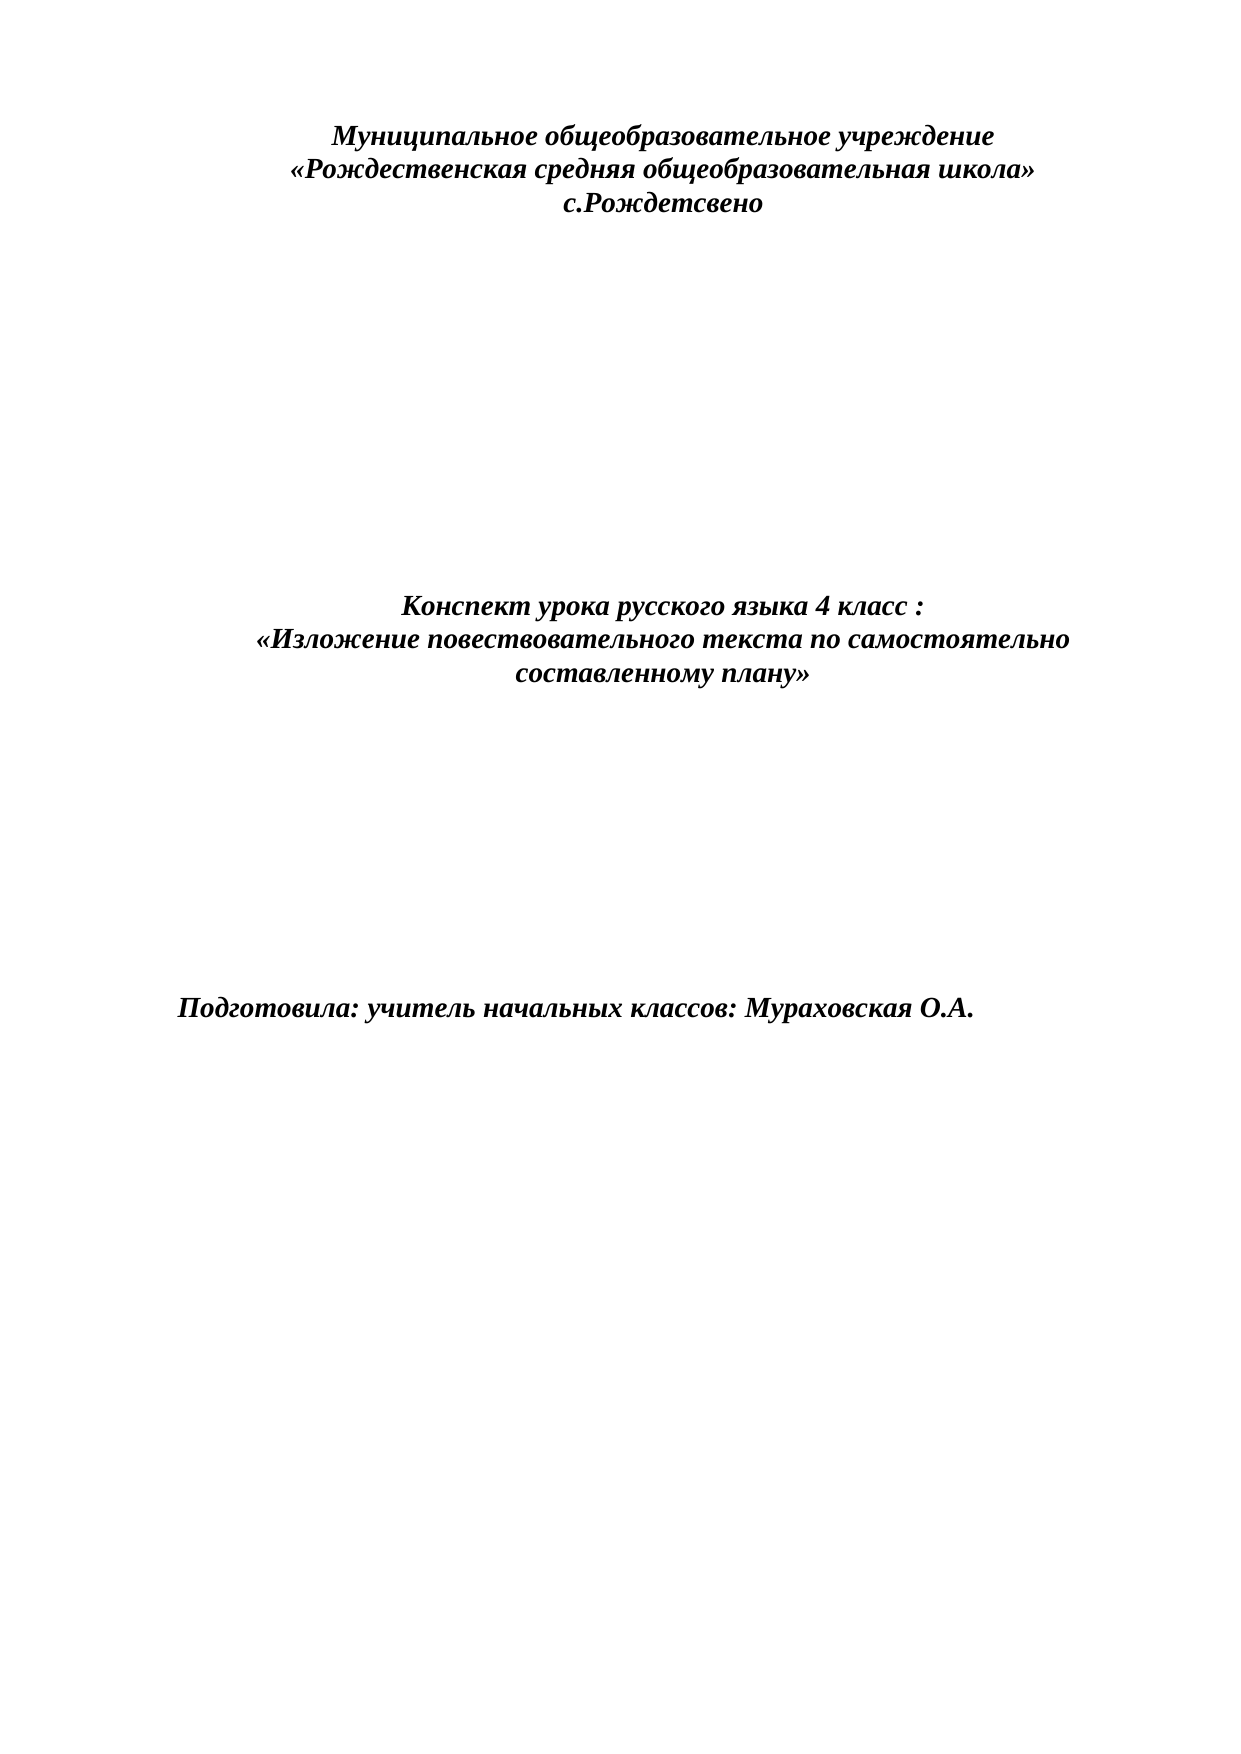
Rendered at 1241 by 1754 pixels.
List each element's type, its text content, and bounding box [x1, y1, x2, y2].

text с.Рождетсвено [177, 185, 1152, 219]
text «Изложение повествовательного текста по самостоятельно составленному плану» [177, 621, 1152, 688]
text Подготовила: учитель начальных классов: Мураховская О.А. [177, 990, 1152, 1024]
text «Рождественская средняя общеобразовательная школа» [177, 152, 1152, 185]
text Муниципальное общеобразовательное учреждение [177, 118, 1152, 152]
text Конспект урока русского языка 4 класс : [177, 588, 1152, 621]
